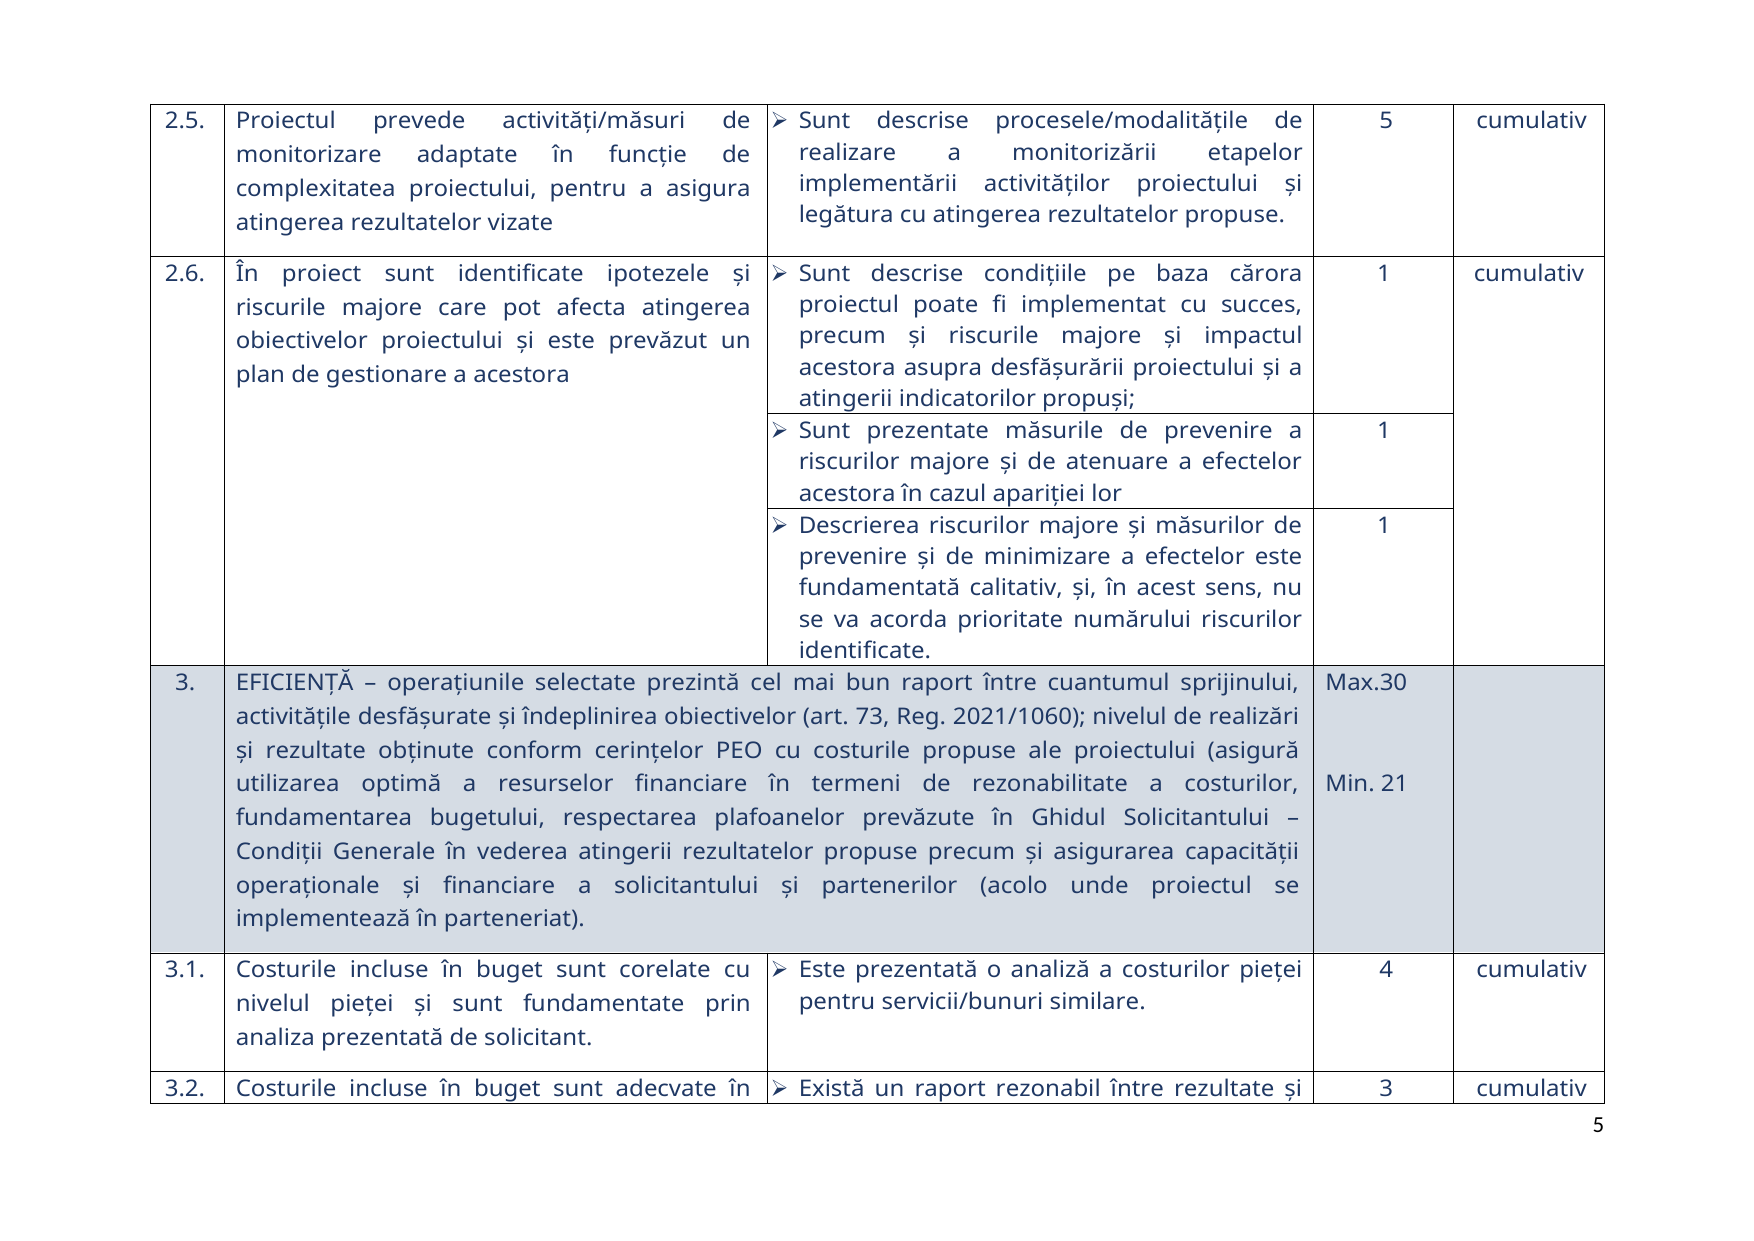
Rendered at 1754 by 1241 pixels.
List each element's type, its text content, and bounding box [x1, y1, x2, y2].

table_cell 1 [1314, 414, 1453, 508]
table_cell 1 [1314, 257, 1453, 413]
table_cell cumulativ [1454, 105, 1604, 256]
table_cell Sunt descrise condițiile pe baza cărora proiectul poate fi implementat cu succes, precum și riscurile majore și impactul acestora asupra desfășurării proiectului și a atingerii indicatorilor propuși; [768, 257, 1313, 413]
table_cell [768, 1072, 1313, 1103]
table_cell 2.6. [151, 257, 224, 665]
table_cell [1454, 666, 1604, 952]
table_cell Este prezentată o analiză a costurilor pieței pentru servicii/bunuri similare. [768, 954, 1313, 1071]
table_cell 5 [1314, 105, 1453, 256]
table_cell cumulativ [1454, 1072, 1604, 1103]
table_cell Descrierea riscurilor majore și măsurilor de prevenire și de minimizare a efectelor este fundamentată calitativ, și, în acest sens, nu se va acorda prioritate numărului riscurilor identificate. [768, 509, 1313, 665]
table_cell Sunt prezentate măsurile de prevenire a riscurilor majore și de atenuare a efectelor acestora în cazul apariției lor [768, 414, 1313, 508]
table_cell 3 [1314, 1072, 1453, 1103]
table_cell 1 [1314, 509, 1453, 665]
table_cell cumulativ [1454, 954, 1604, 1071]
table_cell Proiectul prevede activități/măsuri de monitorizare adaptate în funcție de complexitatea proiectului, pentru a asigura atingerea rezultatelor vizate [225, 105, 767, 256]
table_cell cumulativ [1454, 257, 1604, 665]
table_cell Sunt descrise procesele/modalitățile de realizare a monitorizării etapelor implementării activităților proiectului și legătura cu atingerea rezultatelor propuse. [768, 105, 1313, 256]
table_cell 3.1. [151, 954, 224, 1071]
table_cell În proiect sunt identificate ipotezele și riscurile majore care pot afecta atingerea obiectivelor proiectului și este prevăzut un plan de gestionare a acestora [225, 257, 767, 665]
table_cell 3.2. [151, 1072, 224, 1103]
table_cell EFICIENŢĂ – operațiunile selectate prezintă cel mai bun raport între cuantumul sprijinului, activitățile desfășurate și îndeplinirea obiectivelor (art. 73, Reg. 2021/1060); nivelul de realizări și rezultate obținute conform cerințelor PEO cu costurile propuse ale proiectului (asigură utilizarea optimă a resurselor financiare în termeni de rezonabilitate a costurilor, fundamentarea bugetului, respectarea plafoanelor prevăzute în Ghidul Solicitantului – Condiții Generale în vederea atingerii rezultatelor propuse precum și asigurarea capacității operaționale și financiare a solicitantului și partenerilor (acolo unde proiectul se implementează în parteneriat). [225, 666, 1313, 952]
table_cell Costurile incluse în buget sunt corelate cu nivelul pieței și sunt fundamentate prin analiza prezentată de solicitant. [225, 954, 767, 1071]
table_cell 4 [1314, 954, 1453, 1071]
table_cell 3. [151, 666, 224, 952]
table_cell 2.5. [151, 105, 224, 256]
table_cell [225, 1072, 767, 1103]
table_cell Max.30 Min. 21 [1314, 666, 1453, 952]
